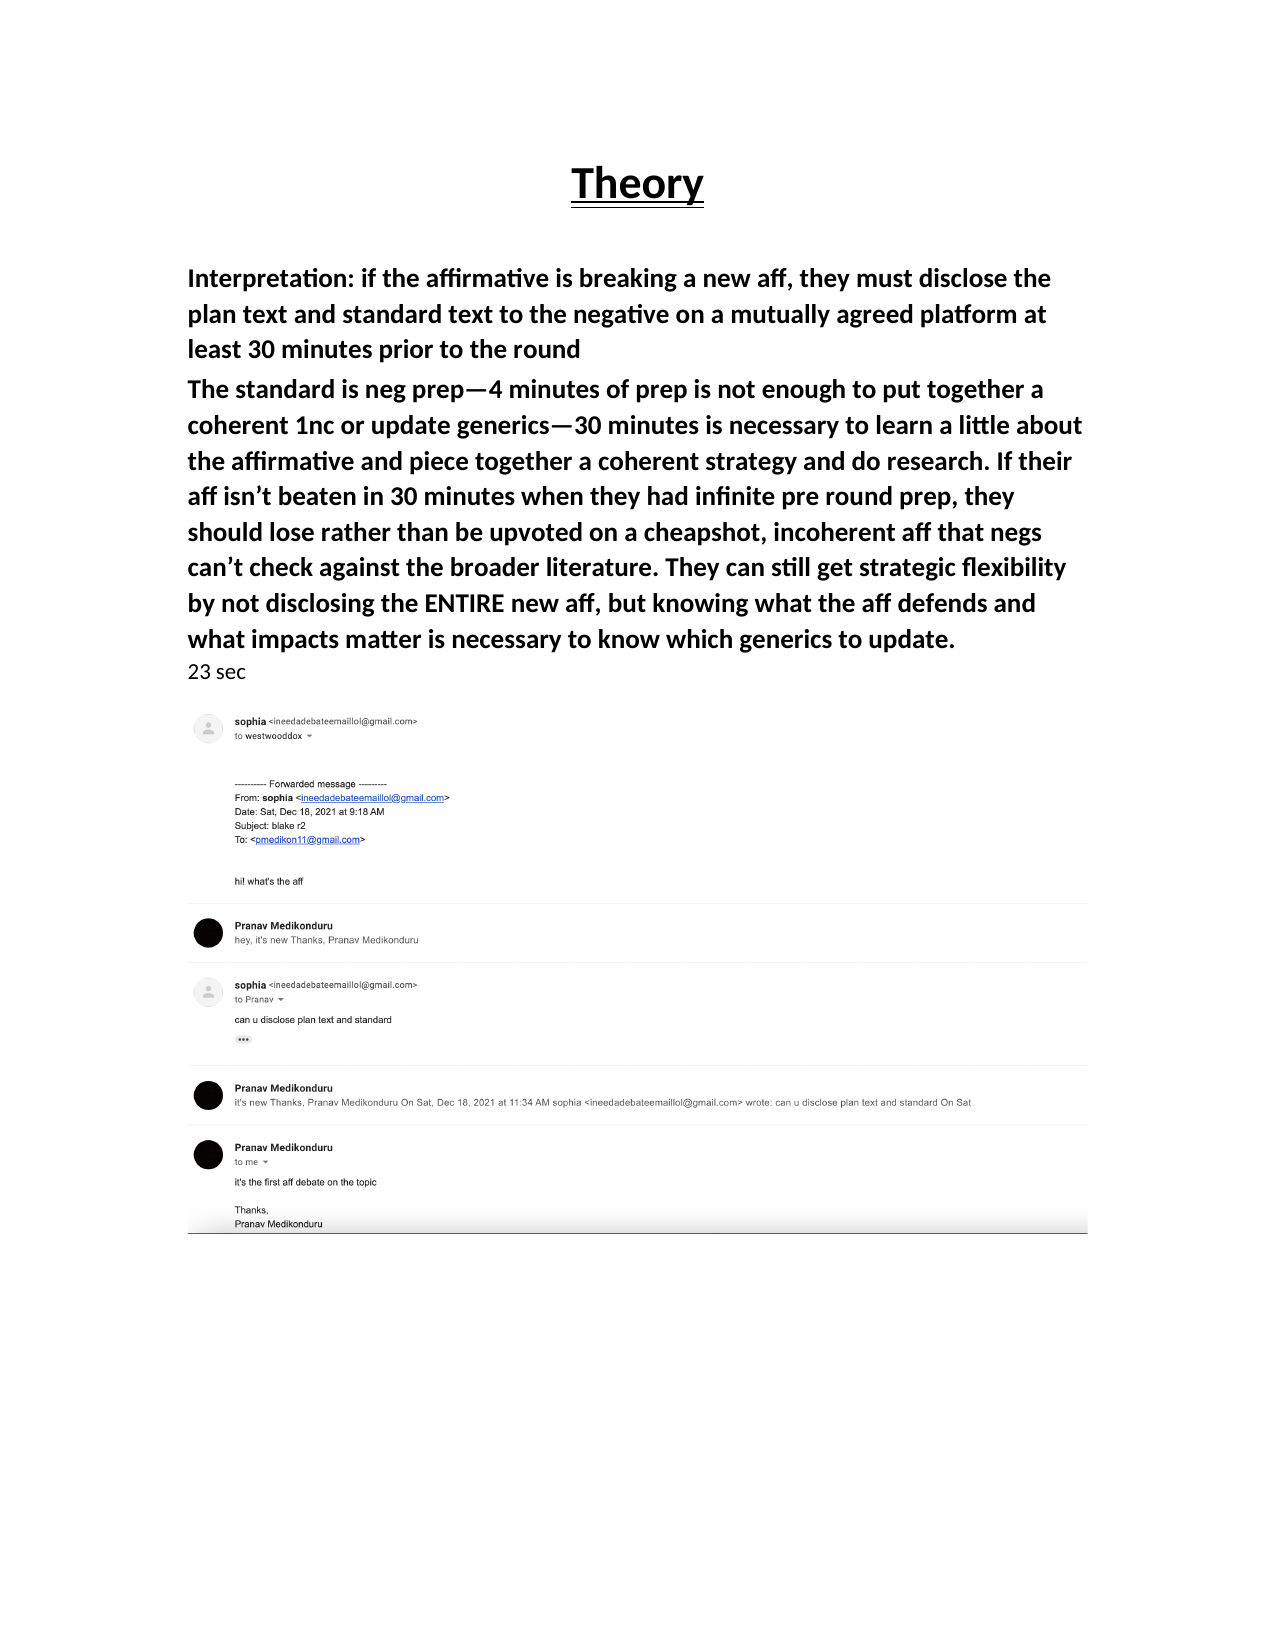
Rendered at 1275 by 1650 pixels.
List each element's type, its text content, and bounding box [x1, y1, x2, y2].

text 23 sec [187, 657, 1087, 685]
subtitle Interpretation: if the affirmative is breaking a new aff, they must disclose the plan text and standard text to the negative on a mutually agreed platform at least 30 minutes prior to the round [187, 261, 1087, 366]
subtitle Theory [187, 154, 1087, 210]
picture [187, 704, 1088, 1234]
subtitle The standard is neg prep—4 minutes of prep is not enough to put together a coherent 1nc or update generics—30 minutes is necessary to learn a little about the affirmative and piece together a coherent strategy and do research. If their aff isn’t beaten in 30 minutes when they had infinite pre round prep, they should lose rather than be upvoted on a cheapshot, incoherent aff that negs can’t check against the broader literature. They can still get strategic flexibility by not disclosing the ENTIRE new aff, but knowing what the aff defends and what impacts matter is necessary to know which generics to update. [187, 372, 1087, 655]
